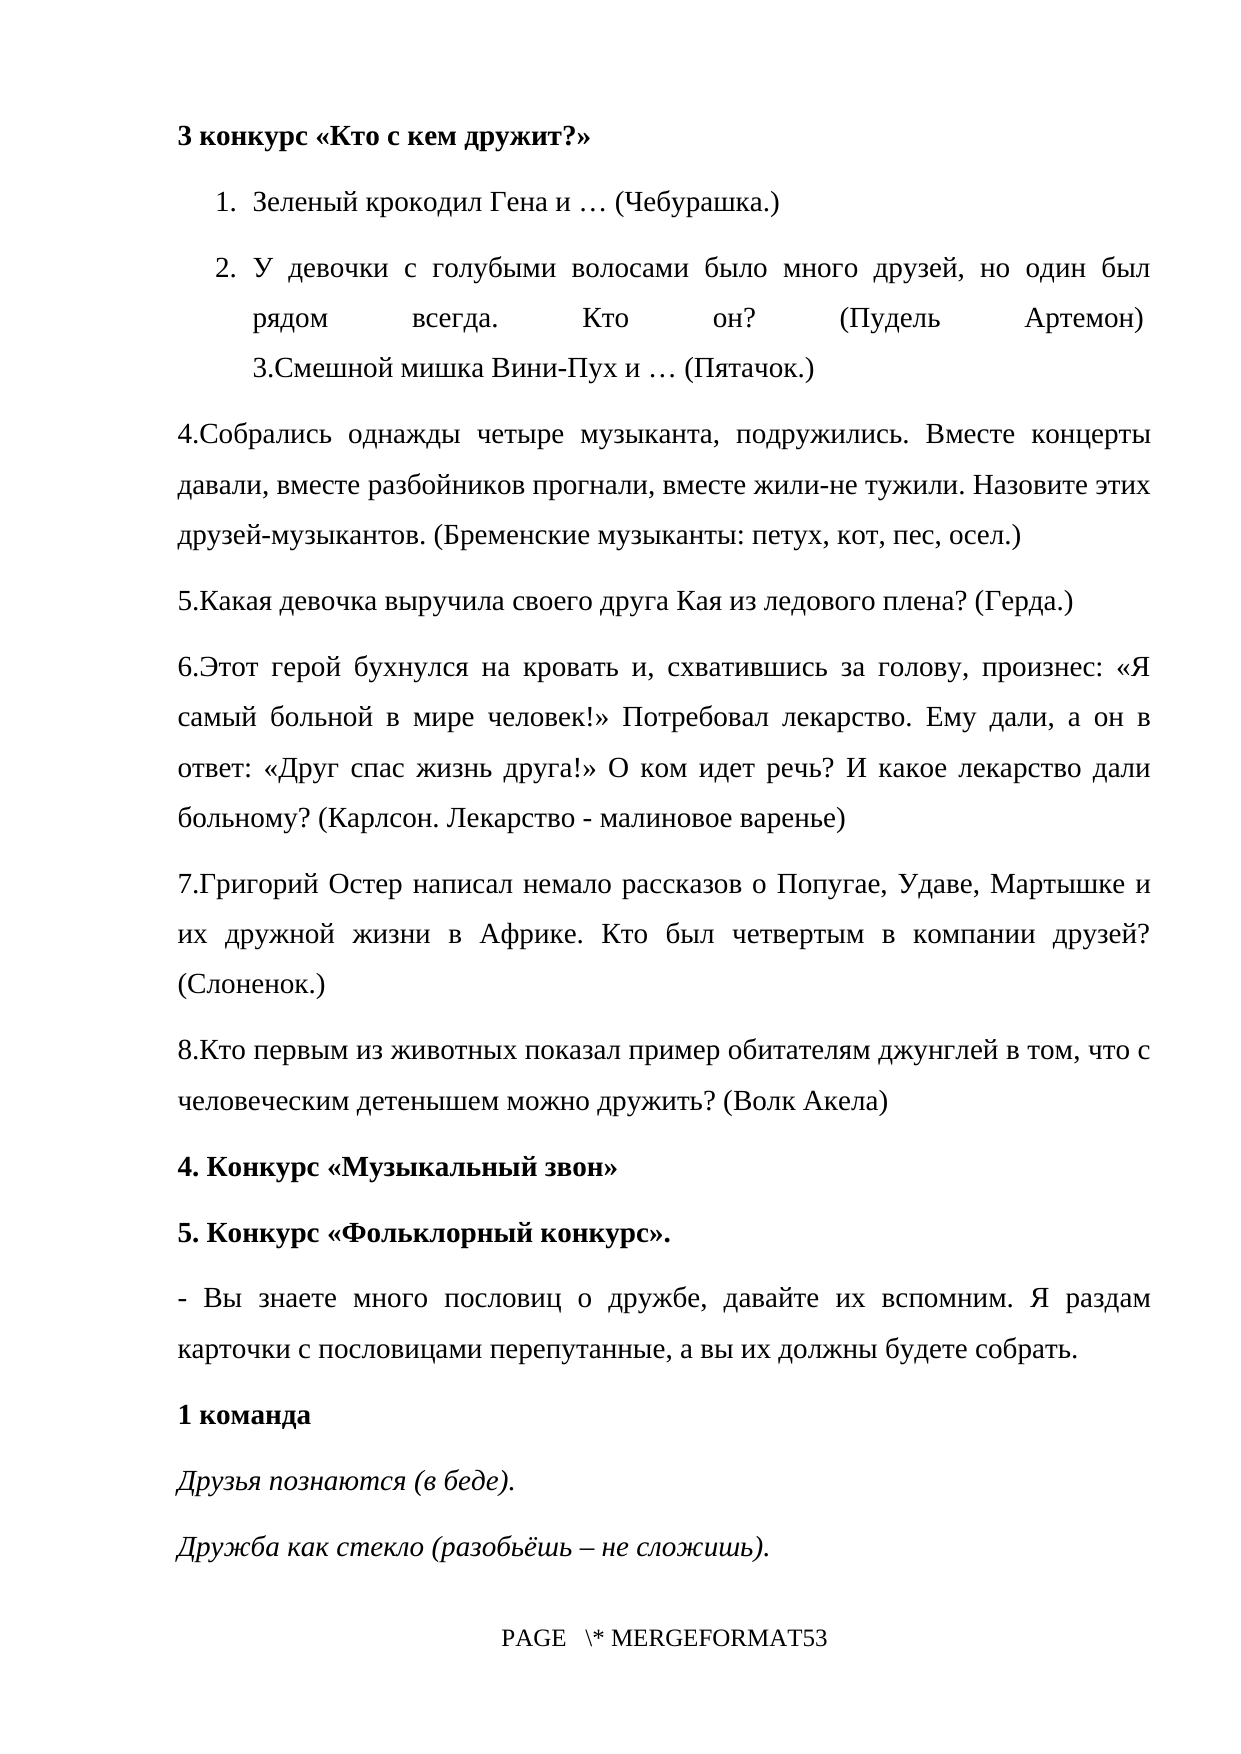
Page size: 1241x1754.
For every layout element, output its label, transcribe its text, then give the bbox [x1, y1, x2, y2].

text Друзья познаются (в беде). [177, 1463, 1152, 1496]
text 7.Григорий Остер написал немало рассказов о Попугае, Удаве, Мартышке и их дружной жизни в Африке. Кто был четвертым в компании друзей? (Слоненок.) [177, 866, 1152, 1000]
text 5.Какая девочка выручила своего друга Кая из ледового плена? (Герда.) [177, 583, 1152, 617]
text 3 конкурс «Кто с кем дружит?» [177, 118, 1152, 152]
list Зеленый крокодил Гена и … (Чебурашка.) [215, 184, 1152, 218]
text 4. Конкурс «Музыкальный звон» [177, 1149, 1152, 1182]
text 6.Этот герой бухнулся на кровать и, схватившись за голову, произнес: «Я самый больной в мире человек!» Потребовал лекарство. Ему дали, а он в ответ: «Друг спас жизнь друга!» О ком идет речь? И какое лекарство дали больному? (Карлсон. Лекарство - малиновое варенье) [177, 649, 1152, 833]
text 4.Собрались однажды четыре музыканта, подружились. Вместе концерты давали, вместе разбойников прогнали, вместе жили-не тужили. Назовите этих друзей-музыкантов. (Бременские музыканты: петух, кот, пес, осел.) [177, 417, 1152, 551]
text 1 команда [177, 1397, 1152, 1430]
text Дружба как стекло (разобьёшь – не сложишь). [177, 1529, 1152, 1562]
text 8.Кто первым из животных показал пример обитателям джунглей в том, что с человеческим детенышем можно дружить? (Волк Акела) [177, 1032, 1152, 1116]
text 5. Конкурс «Фольклорный конкурс». [177, 1215, 1152, 1248]
list У девочки с голубыми волосами было много друзей, но один был рядом всегда. Кто он? (Пудель Артемон) 3.Смешной мишка Вини-Пух и … (Пятачок.) [215, 250, 1152, 384]
text - Вы знаете много пословиц о дружбе, давайте их вспомним. Я раздам карточки с пословицами перепутанные, а вы их должны будете собрать. [177, 1281, 1152, 1364]
